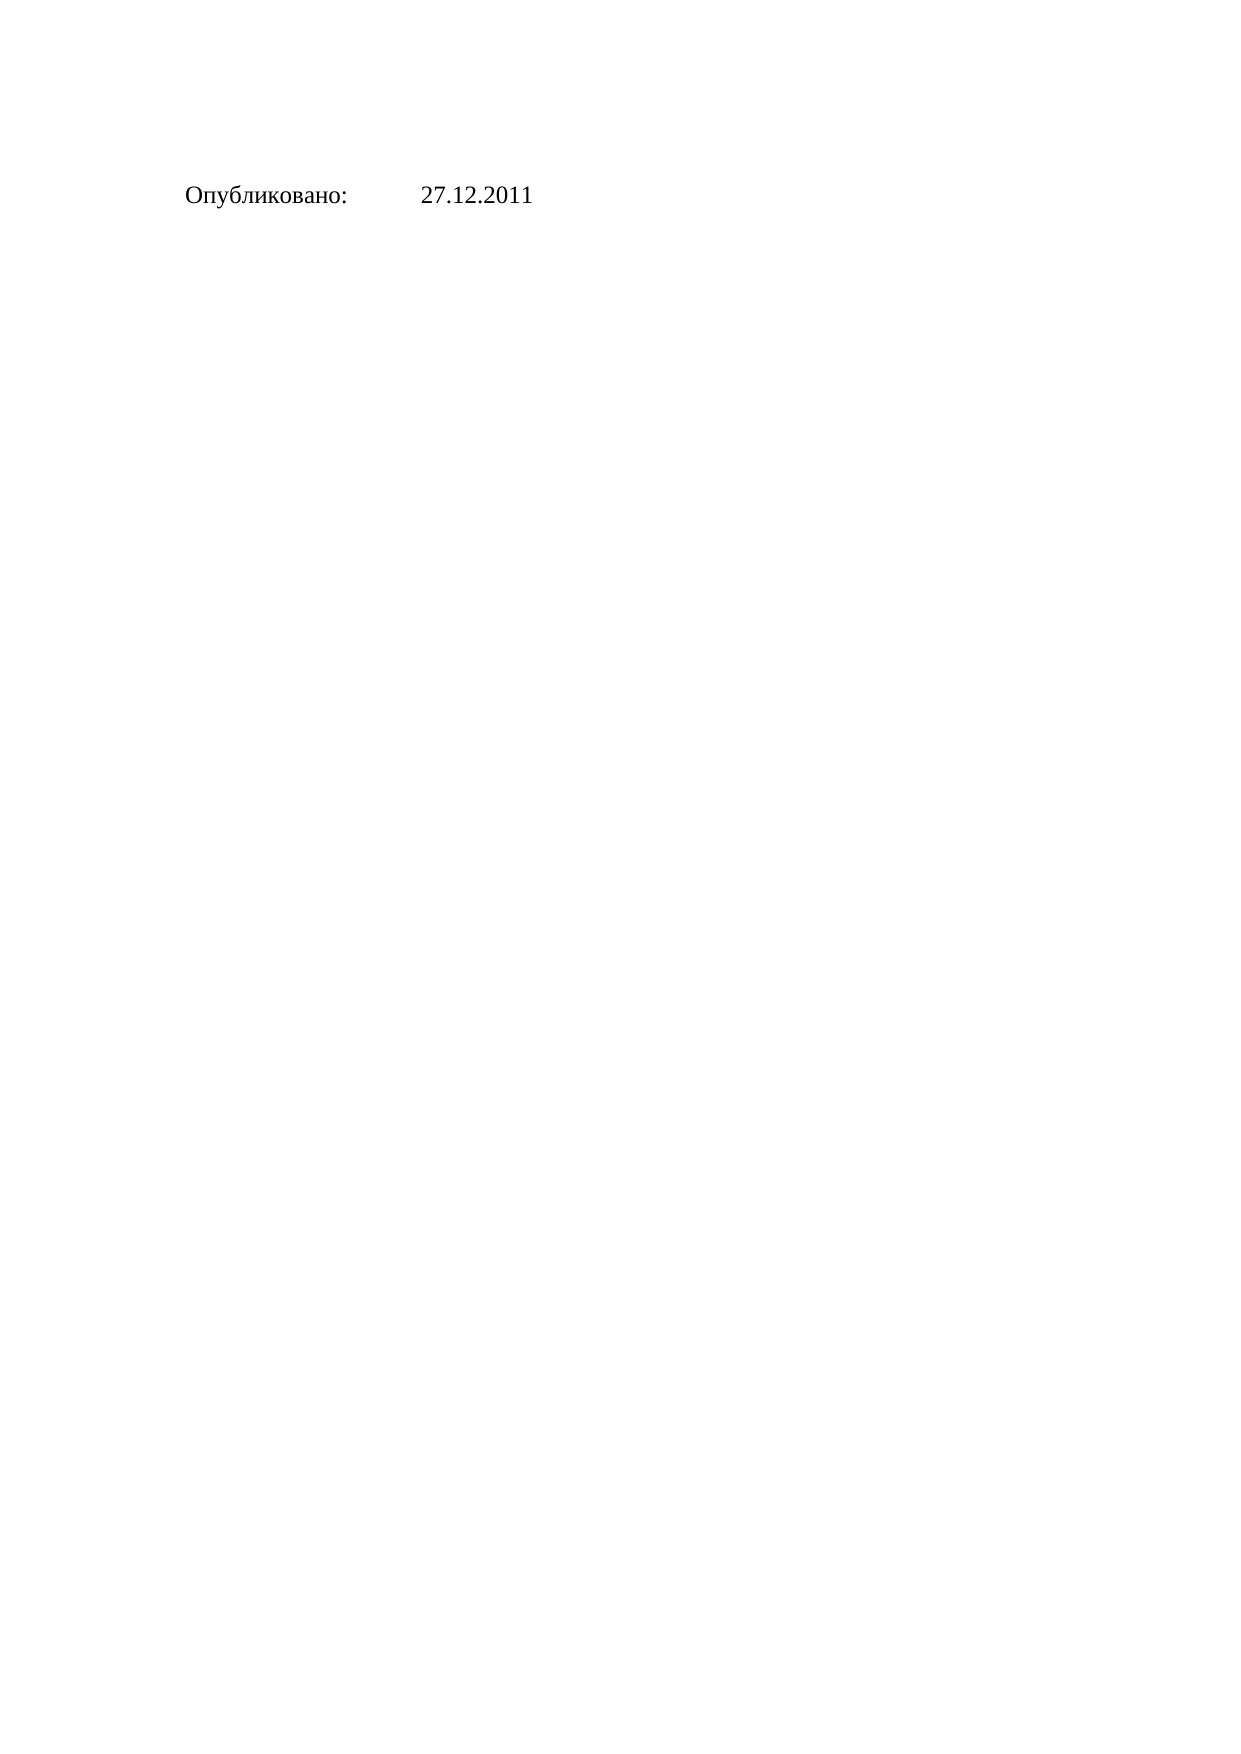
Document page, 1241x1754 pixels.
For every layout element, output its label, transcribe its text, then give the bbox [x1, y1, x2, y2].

table_header Опубликовано: [177, 172, 421, 216]
table_header 27.12.2011 [421, 172, 1152, 216]
